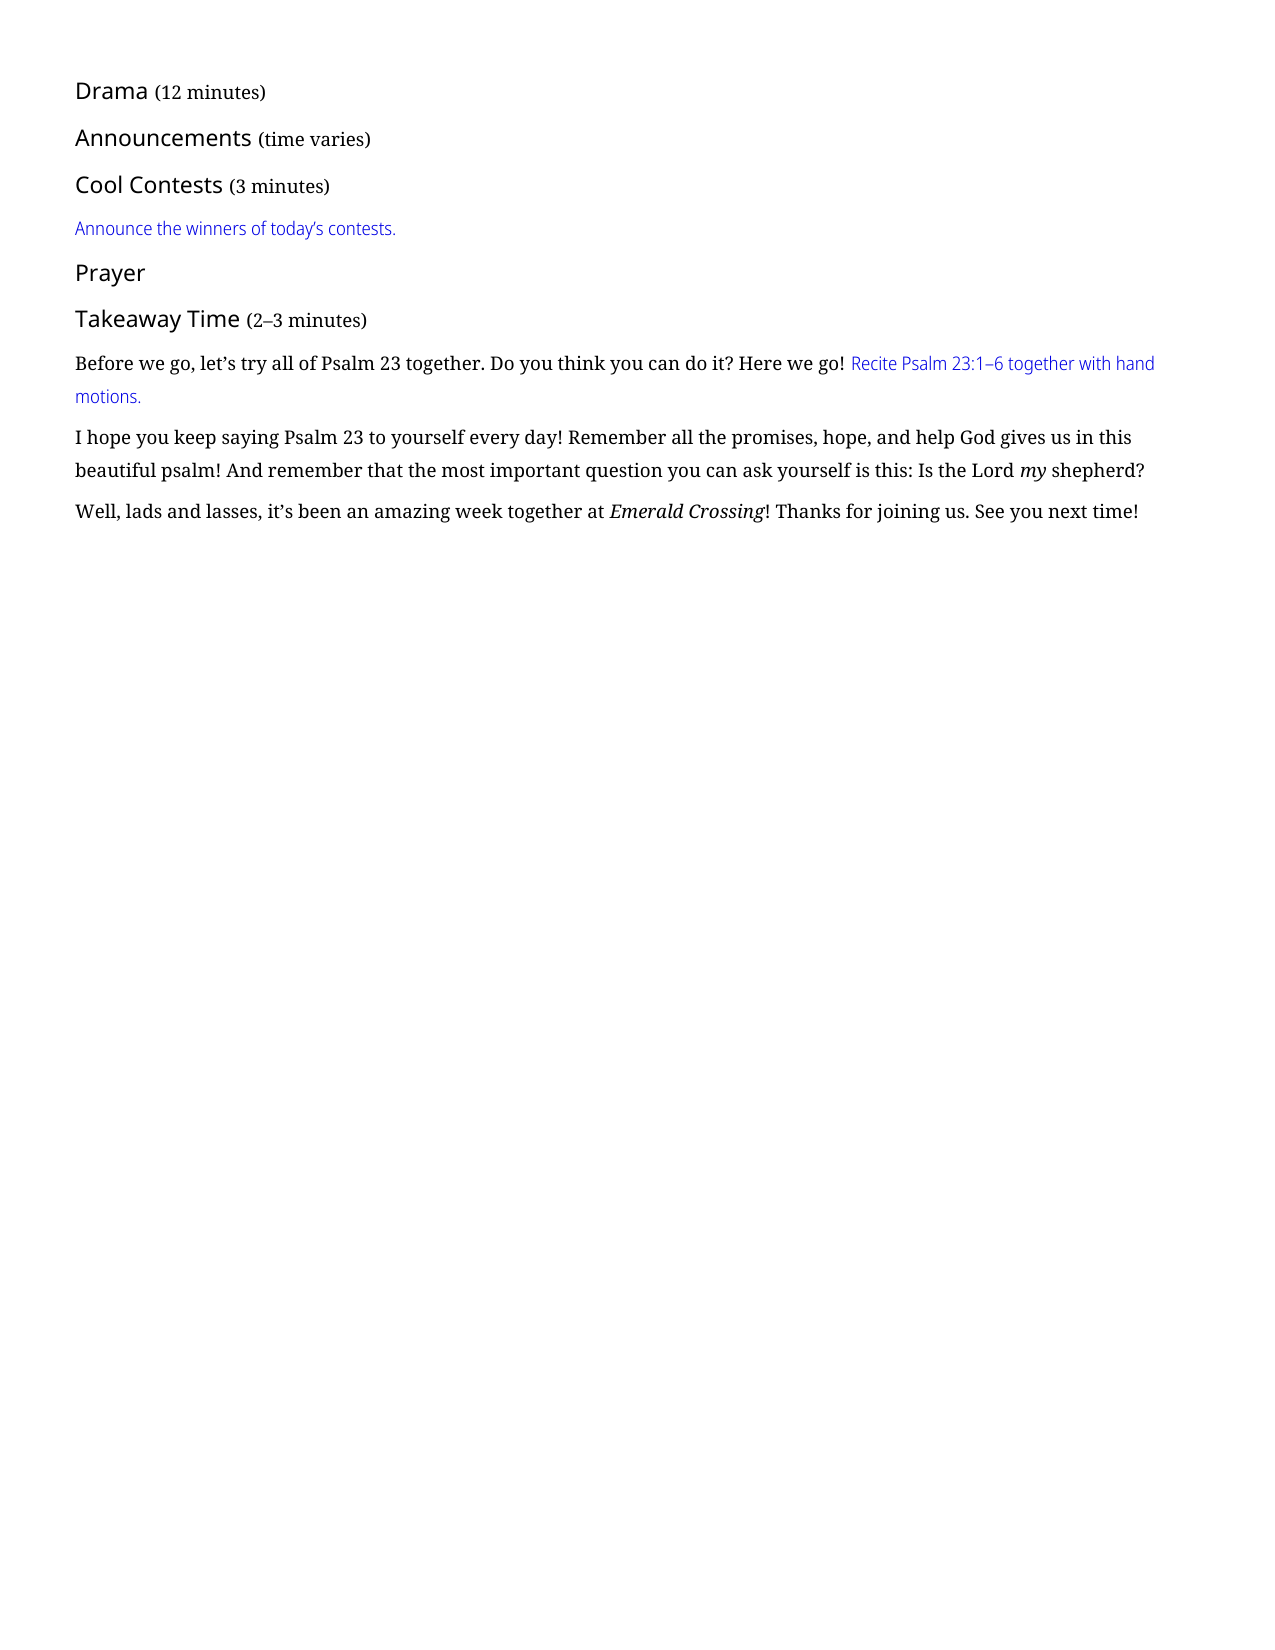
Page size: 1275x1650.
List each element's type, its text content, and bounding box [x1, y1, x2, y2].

subtitle Takeaway Time (2–3 minutes) [75, 303, 1200, 335]
text Announce the winners of today’s contests. [75, 216, 1200, 241]
text I hope you keep saying Psalm 23 to yourself every day! Remember all the promises, hope, and help God gives us in this beautiful psalm! And remember that the most important question you can ask yourself is this: Is the Lord my shepherd? [75, 424, 1200, 483]
subtitle Announcements (time varies) [75, 122, 1200, 153]
subtitle Drama (12 minutes) [75, 75, 1200, 106]
subtitle Cool Contests (3 minutes) [75, 169, 1200, 200]
text Before we go, let’s try all of Psalm 23 together. Do you think you can do it? Here we go! Recite Psalm 23:1–6 together with hand motions. [75, 350, 1200, 409]
text Well, lads and lasses, it’s been an amazing week together at Emerald Crossing! Thanks for joining us. See you next time! [75, 498, 1200, 524]
subtitle Prayer [75, 257, 1200, 288]
